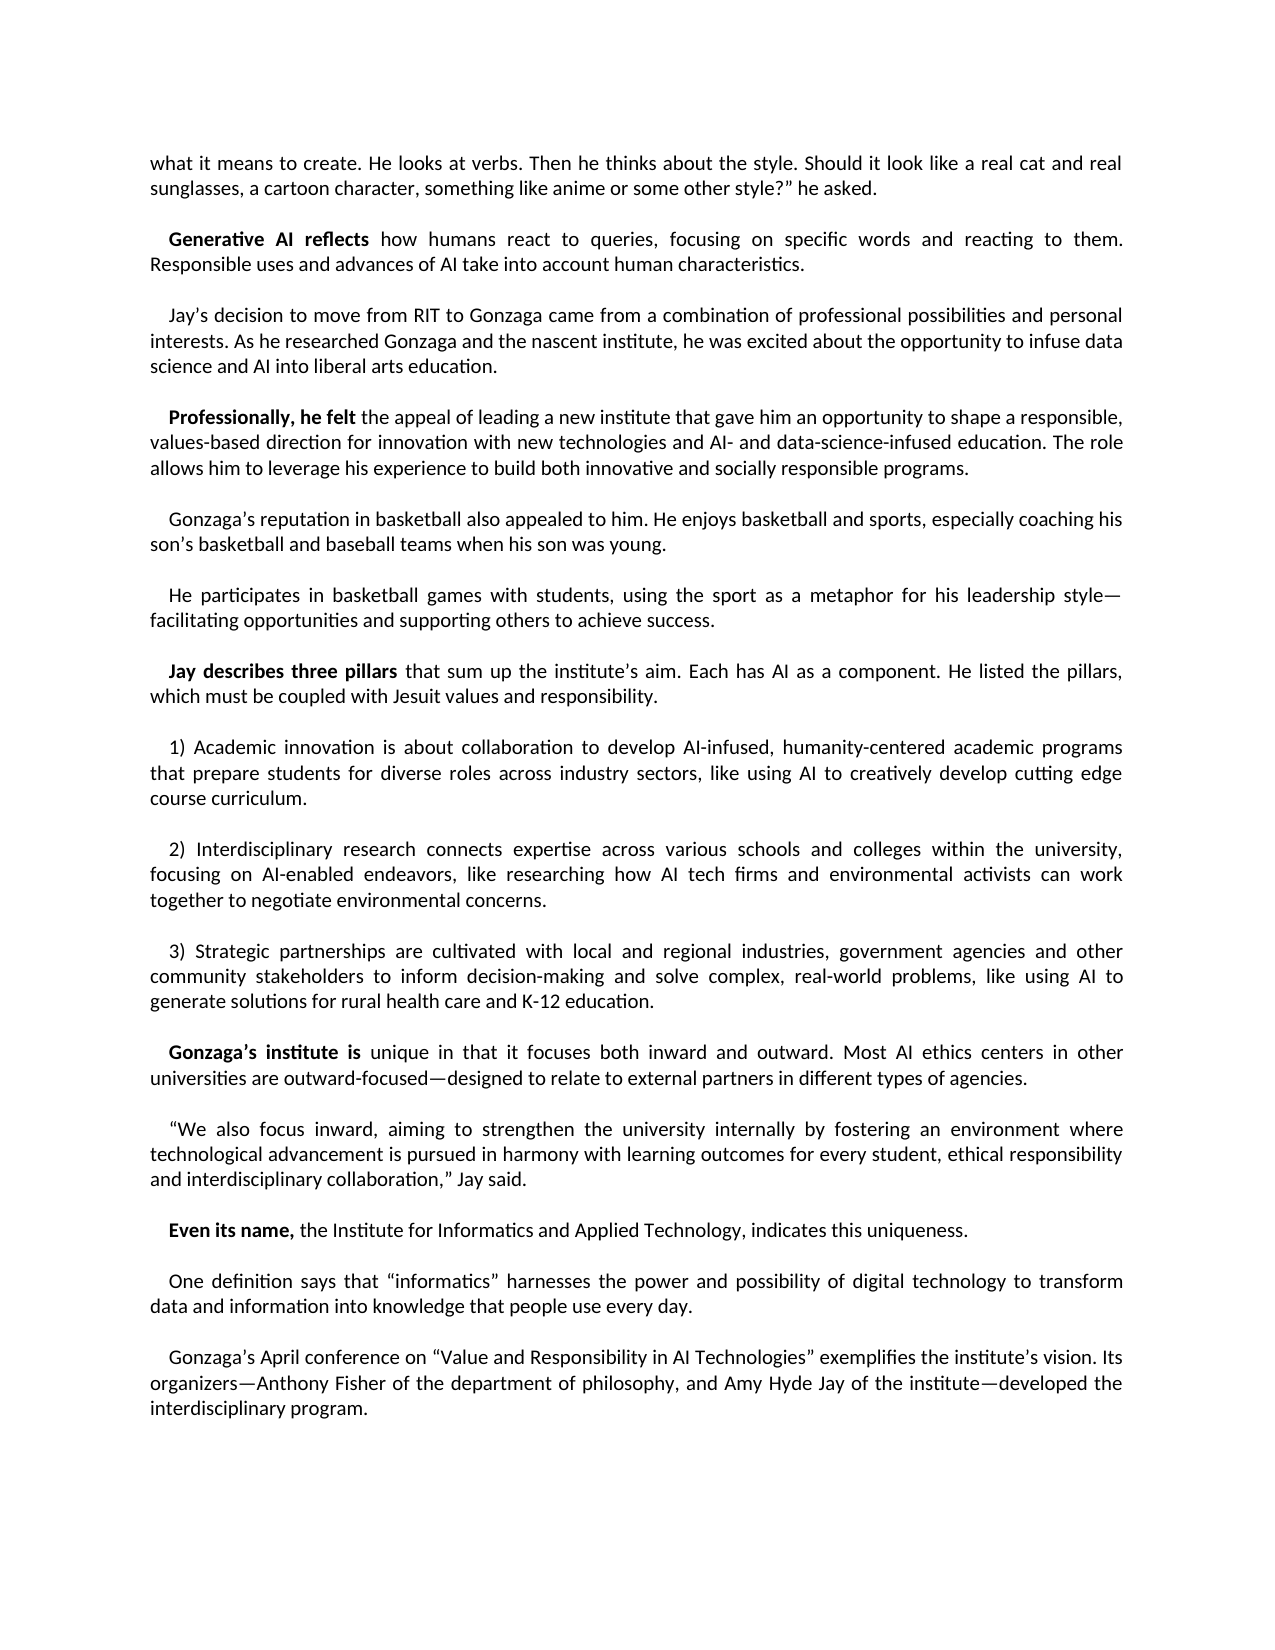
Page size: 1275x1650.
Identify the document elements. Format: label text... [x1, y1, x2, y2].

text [150, 150, 1125, 201]
text Generative AI reflects how humans react to queries, focusing on specific words and reacting to them. Responsible uses and advances of AI take into account human characteristics. [150, 226, 1125, 277]
text 1) Academic innovation is about collaboration to develop AI-infused, humanity-centered academic programs that prepare students for diverse roles across industry sectors, like using AI to creatively develop cutting edge course curriculum. [150, 734, 1125, 811]
text Even its name, the Institute for Informatics and Applied Technology, indicates this uniqueness. [150, 1217, 1125, 1243]
text Jay’s decision to move from RIT to Gonzaga came from a combination of professional possibilities and personal interests. As he researched Gonzaga and the nascent institute, he was excited about the opportunity to infuse data science and AI into liberal arts education. [150, 302, 1125, 379]
text He participates in basketball games with students, using the sport as a metaphor for his leadership style—facilitating opportunities and supporting others to achieve success. [150, 582, 1125, 633]
text Gonzaga’s reputation in basketball also appealed to him. He enjoys basketball and sports, especially coaching his son’s basketball and baseball teams when his son was young. [150, 506, 1125, 557]
text Gonzaga’s April conference on “Value and Responsibility in AI Technologies” exemplifies the institute’s vision. Its organizers—Anthony Fisher of the department of philosophy, and Amy Hyde Jay of the institute—developed the interdisciplinary program. [150, 1344, 1125, 1421]
text 3) Strategic partnerships are cultivated with local and regional industries, government agencies and other community stakeholders to inform decision-making and solve complex, real-world problems, like using AI to generate solutions for rural health care and K-12 education. [150, 938, 1125, 1014]
text Professionally, he felt the appeal of leading a new institute that gave him an opportunity to shape a responsible, values-based direction for innovation with new technologies and AI- and data-science-infused education. The role allows him to leverage his experience to build both innovative and socially responsible programs. [150, 404, 1125, 480]
text One definition says that “informatics” harnesses the power and possibility of digital technology to transform data and information into knowledge that people use every day. [150, 1268, 1125, 1319]
text 2) Interdisciplinary research connects expertise across various schools and colleges within the university, focusing on AI-enabled endeavors, like researching how AI tech firms and environmental activists can work together to negotiate environmental concerns. [150, 836, 1125, 912]
text Gonzaga’s institute is unique in that it focuses both inward and outward. Most AI ethics centers in other universities are outward-focused—designed to relate to external partners in different types of agencies. [150, 1039, 1125, 1090]
text “We also focus inward, aiming to strengthen the university internally by fostering an environment where technological advancement is pursued in harmony with learning outcomes for every student, ethical responsibility and interdisciplinary collaboration,” Jay said. [150, 1116, 1125, 1192]
text Jay describes three pillars that sum up the institute’s aim. Each has AI as a component. He listed the pillars, which must be coupled with Jesuit values and responsibility. [150, 658, 1125, 709]
